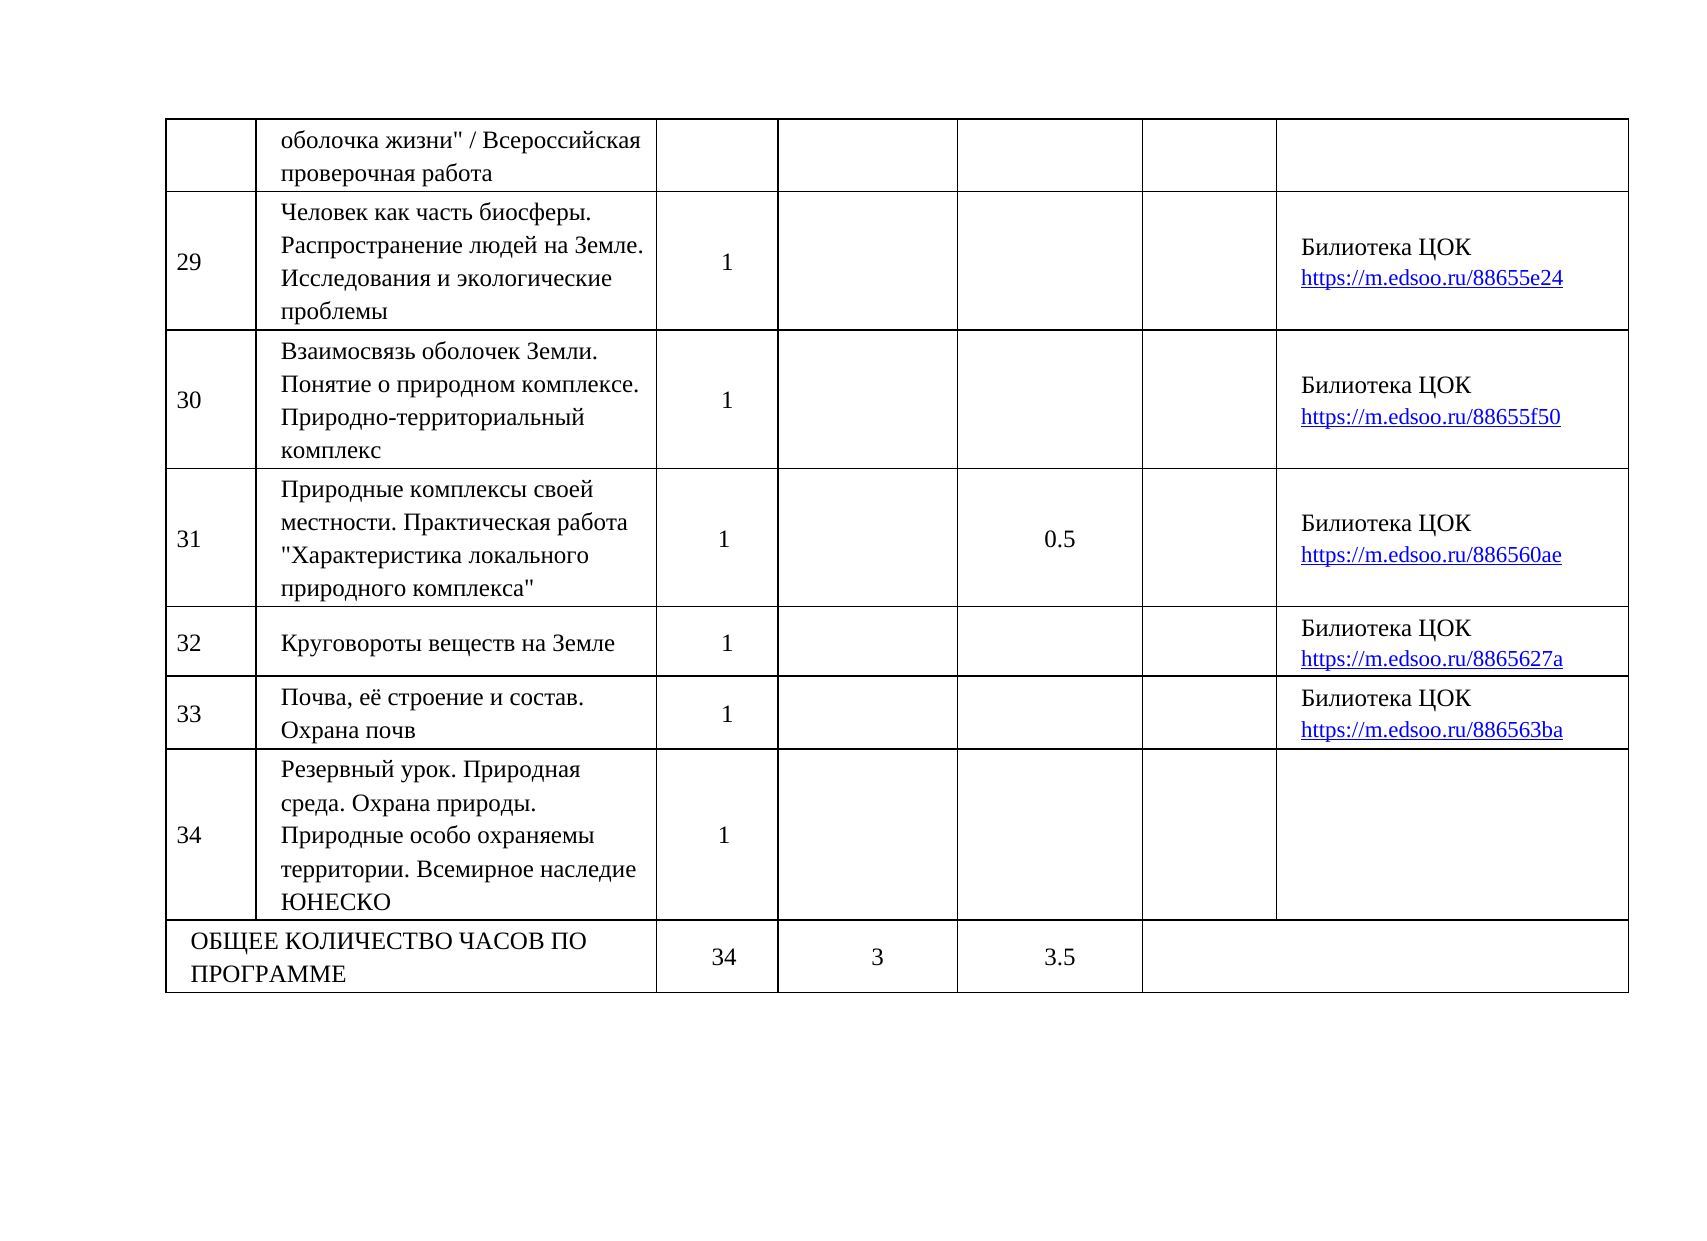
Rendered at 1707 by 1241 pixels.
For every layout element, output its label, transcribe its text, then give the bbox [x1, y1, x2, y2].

table_cell [1143, 677, 1276, 748]
table_cell 1 [657, 331, 777, 467]
table_cell [779, 469, 957, 606]
table_cell Взаимосвязь оболочек Земли. Понятие о природном комплексе. Природно-территориальный комплекс [257, 331, 656, 467]
table_cell 1 [657, 607, 777, 675]
table_cell [958, 677, 1142, 748]
table_cell [1143, 469, 1276, 606]
table_cell Билиотека ЦОК https://m.edsoo.ru/886560ae [1277, 469, 1628, 606]
table_cell 1 [657, 192, 777, 329]
table_cell Билиотека ЦОК https://m.edsoo.ru/886563ba [1277, 677, 1628, 748]
table_cell 3.5 [958, 921, 1142, 992]
table_cell [1143, 120, 1276, 191]
table_cell 34 [167, 750, 255, 919]
table_cell [958, 120, 1142, 191]
table_cell [1143, 607, 1276, 675]
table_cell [257, 120, 656, 191]
table_cell 33 [167, 677, 255, 748]
table_cell Природные комплексы своей местности. Практическая работа "Характеристика локального природного комплекса" [257, 469, 656, 606]
table_cell 30 [167, 331, 255, 467]
table_cell [1143, 331, 1276, 467]
table_cell 1 [657, 750, 777, 919]
table_cell ОБЩЕЕ КОЛИЧЕСТВО ЧАСОВ ПО ПРОГРАММЕ [167, 921, 656, 992]
table_cell [1143, 750, 1276, 919]
table_cell 31 [167, 469, 255, 606]
table_cell [958, 607, 1142, 675]
table_cell Человек как часть биосферы. Распространение людей на Земле. Исследования и экологические проблемы [257, 192, 656, 329]
table_cell [779, 192, 957, 329]
table_cell [1277, 750, 1628, 919]
table_cell Резервный урок. Природная среда. Охрана природы. Природные особо охраняемы территории. Всемирное наследие ЮНЕСКО [257, 750, 656, 919]
table_cell 29 [167, 192, 255, 329]
table_cell 34 [657, 921, 777, 992]
table_cell 1 [779, 120, 957, 191]
table_cell 28 [167, 120, 255, 191]
table_cell Круговороты веществ на Земле [257, 607, 656, 675]
table_cell 0.5 [958, 469, 1142, 606]
table_cell 1 [657, 677, 777, 748]
table_cell [779, 331, 957, 467]
table_cell Билиотека ЦОК https://m.edsoo.ru/8865627a [1277, 607, 1628, 675]
table_cell [779, 750, 957, 919]
table_cell Почва, её строение и состав. Охрана почв [257, 677, 656, 748]
table_cell [1143, 192, 1276, 329]
table_cell 1 [657, 469, 777, 606]
table_cell 3 [779, 921, 957, 992]
table_cell Билиотека ЦОК https://m.edsoo.ru/88655f50 [1277, 331, 1628, 467]
table_cell [958, 331, 1142, 467]
table_cell [1143, 921, 1628, 992]
table_cell [779, 607, 957, 675]
table_cell 1 [657, 120, 777, 191]
table_cell [958, 750, 1142, 919]
table_cell [779, 677, 957, 748]
table_cell [1277, 120, 1628, 191]
table_cell 32 [167, 607, 255, 675]
table_cell [958, 192, 1142, 329]
table_cell Билиотека ЦОК https://m.edsoo.ru/88655e24 [1277, 192, 1628, 329]
